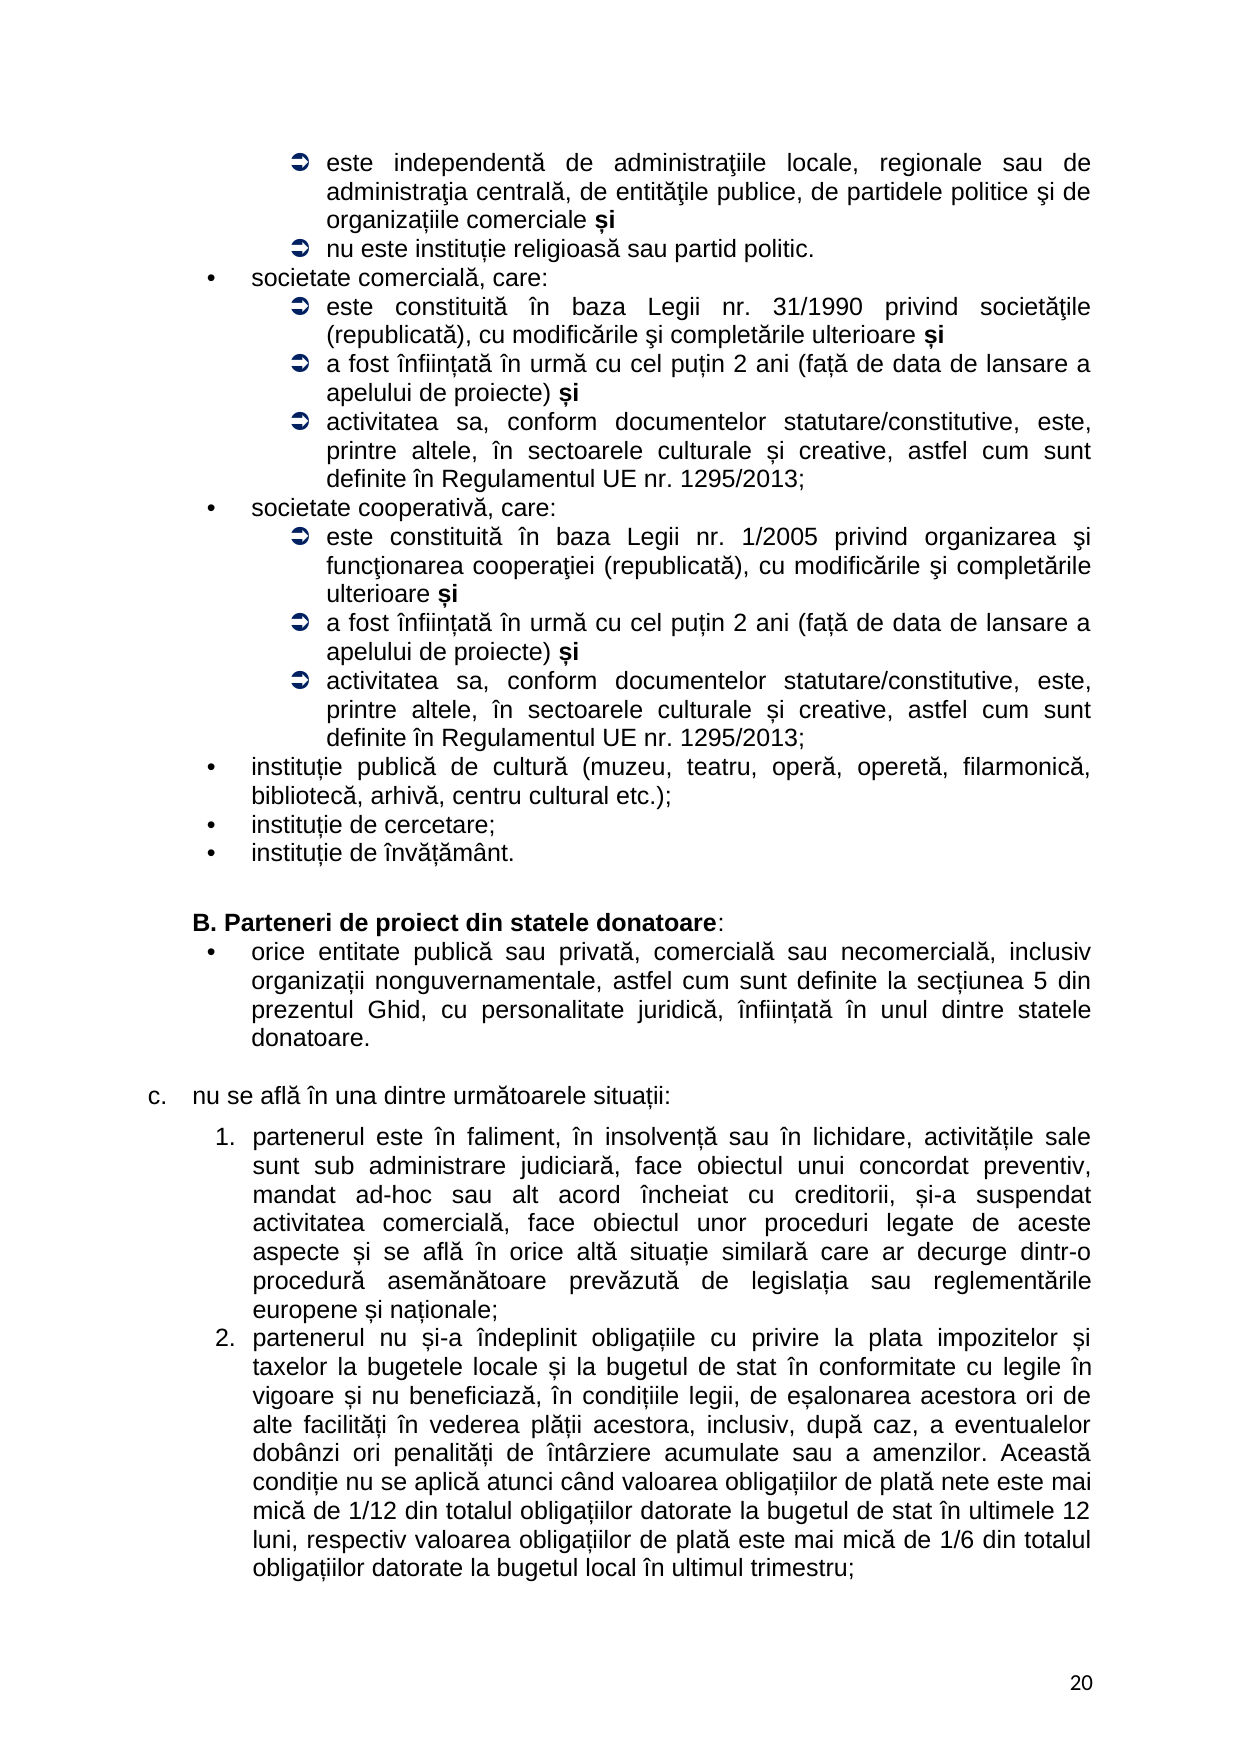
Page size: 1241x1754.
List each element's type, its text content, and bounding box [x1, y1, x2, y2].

list societate cooperativă, care: [207, 493, 1093, 522]
list este constituită în baza Legii nr. 1/2005 privind organizarea şi funcţionarea cooperaţiei (republicată), cu modificările şi completările ulterioare și [288, 522, 1093, 608]
list a fost înființată în urmă cu cel puțin 2 ani (față de data de lansare a apelului de proiecte) și [288, 349, 1093, 407]
text • orice entitate publică sau privată, comercială sau necomercială, inclusiv organizații nonguvernamentale, astfel cum sunt definite la secțiunea 5 din prezentul Ghid, cu personalitate juridică, înființată în unul dintre statele donatoare. [207, 937, 1093, 1052]
list activitatea sa, conform documentelor statutare/constitutive, este, printre altele, în sectoarele culturale și creative, astfel cum sunt definite în Regulamentul UE nr. 1295/2013; [288, 407, 1093, 493]
list instituție de cercetare; [207, 810, 1093, 838]
list a fost înființată în urmă cu cel puțin 2 ani (față de data de lansare a apelului de proiecte) și [288, 608, 1093, 666]
list este independentă de administraţiile locale, regionale sau de administraţia centrală, de entităţile publice, de partidele politice şi de organizațiile comerciale și [288, 148, 1093, 234]
list nu este instituție religioasă sau partid politic. [288, 234, 1093, 263]
list activitatea sa, conform documentelor statutare/constitutive, este, printre altele, în sectoarele culturale și creative, astfel cum sunt definite în Regulamentul UE nr. 1295/2013; [288, 666, 1093, 752]
list societate comercială, care: [207, 263, 1093, 292]
list instituție publică de cultură (muzeu, teatru, operă, operetă, filarmonică, bibliotecă, arhivă, centru cultural etc.); [207, 752, 1093, 810]
list instituție de învățământ. [207, 838, 1093, 867]
list nu se află în una dintre următoarele situații: [148, 1081, 1093, 1110]
list partenerul nu și-a îndeplinit obligațiile cu privire la plata impozitelor și taxelor la bugetele locale și la bugetul de stat în conformitate cu legile în vigoare și nu beneficiază, în condițiile legii, de eșalonarea acestora ori de alte facilități în vederea plății acestora, inclusiv, după caz, a eventualelor dobânzi ori penalități de întârziere acumulate sau a amenzilor. Această condiție nu se aplică atunci când valoarea obligațiilor de plată nete este mai mică de 1/12 din totalul obligațiilor datorate la bugetul de stat în ultimele 12 luni, respectiv valoarea obligațiilor de plată este mai mică de 1/6 din totalul obligațiilor datorate la bugetul local în ultimul trimestru; [215, 1323, 1093, 1582]
list este constituită în baza Legii nr. 31/1990 privind societăţile (republicată), cu modificările şi completările ulterioare și [288, 292, 1093, 349]
list partenerul este în faliment, în insolvență sau în lichidare, activitățile sale sunt sub administrare judiciară, face obiectul unui concordat preventiv, mandat ad-hoc sau alt acord încheiat cu creditorii, și-a suspendat activitatea comercială, face obiectul unor proceduri legate de aceste aspecte și se află în orice altă situație similară care ar decurge dintr-o procedură asemănătoare prevăzută de legislația sau reglementările europene și naționale; [215, 1122, 1093, 1323]
text B. Parteneri de proiect din statele donatoare: [192, 908, 1093, 937]
